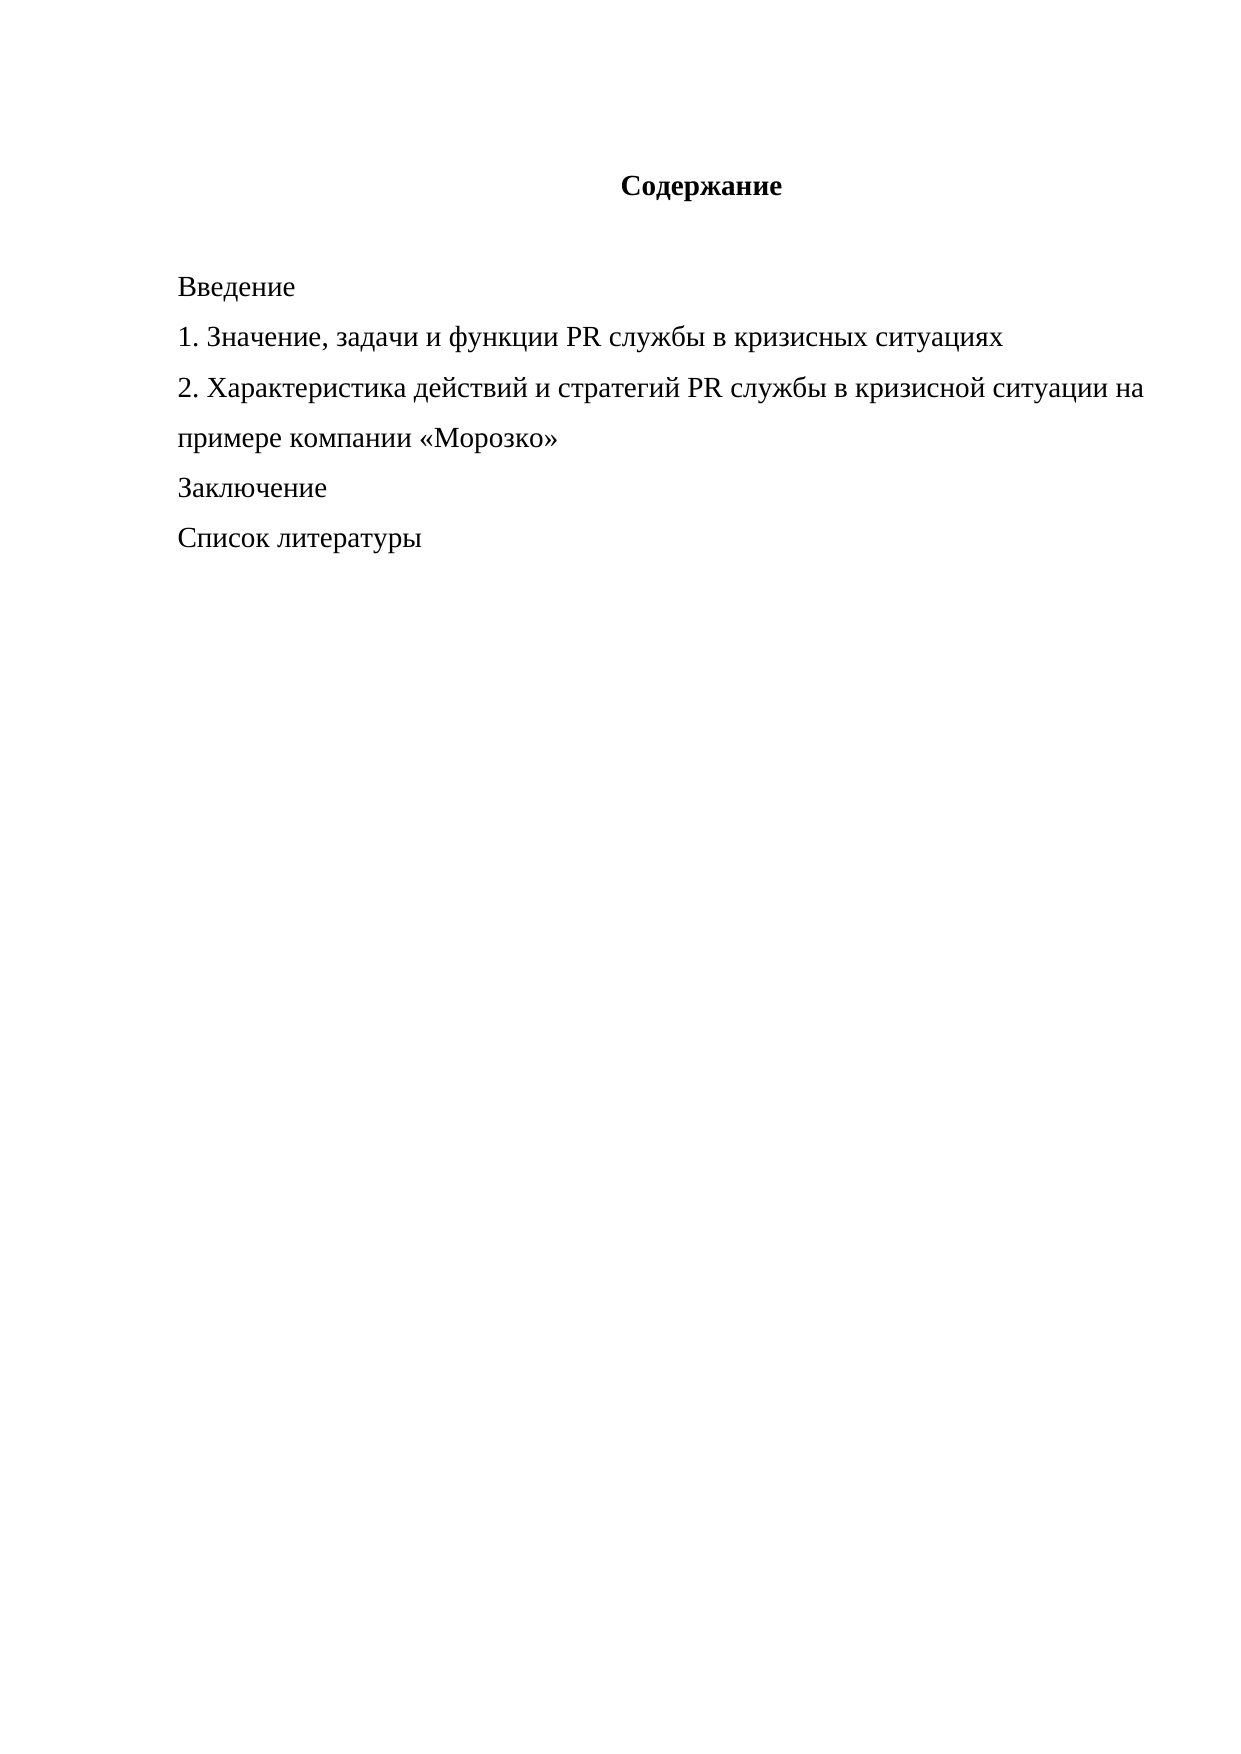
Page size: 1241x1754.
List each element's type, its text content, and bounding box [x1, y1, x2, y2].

text 1. Значение, задачи и функции PR службы в кризисных ситуациях [177, 319, 1152, 353]
text Список литературы [177, 521, 1152, 554]
text 2. Характеристика действий и стратегий PR службы в кризисной ситуации на примере компании «Морозко» [177, 370, 1152, 453]
text Содержание [177, 168, 1152, 202]
text Введение [177, 269, 1152, 303]
text Заключение [177, 470, 1152, 504]
